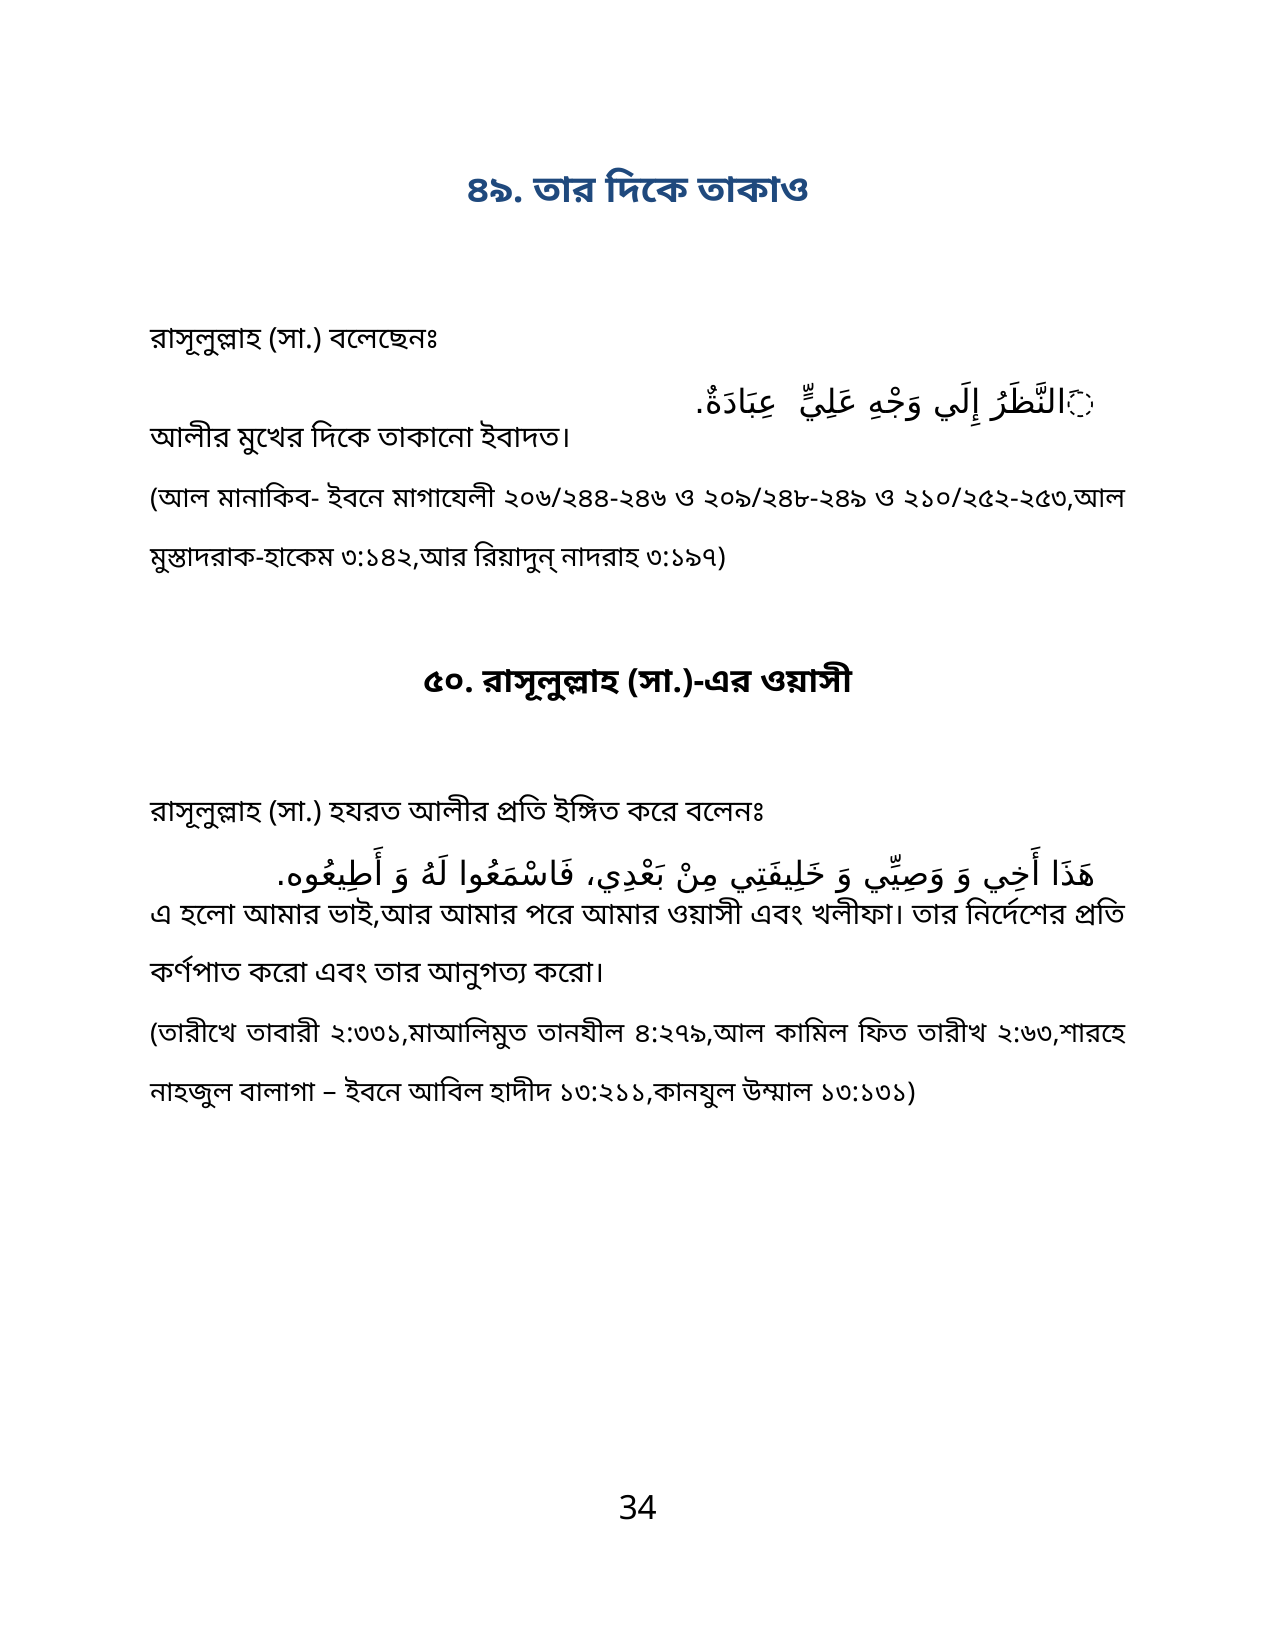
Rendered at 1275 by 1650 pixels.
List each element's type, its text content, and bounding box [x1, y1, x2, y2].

text এ হলো আমার ভাই,আর আমার পরে আমার ওয়াসী এবং খলীফা। তার নির্দেশের প্রতি কর্ণপাত করো এবং তার আনুগত্য করো। [150, 893, 1125, 994]
text (তারীখে তাবারী ২:৩৩১,মাআলিমুত তানযীল ৪:২৭৯,আল কামিল ফিত তারীখ ২:৬৩,শারহে নাহজুল বালাগা – ইবনে আবিল হাদীদ ১৩:২১১,কানযুল উম্মাল ১৩:১৩১) [150, 1013, 1125, 1112]
text هَذَا أَخِي وَ وَصِيِّي وَ خَلِيفَتِي مِنْ بَعْدِي، فَاسْمَعُوا لَهُ وَ أَطِيعُوه. [150, 854, 1125, 893]
text আলীর মুখের দিকে তাকানো ইবাদত। [150, 421, 1125, 459]
text রাসূলুল্লাহ (সা.) হযরত আলীর প্রতি ইঙ্গিত করে বলেনঃ [150, 790, 1125, 833]
text (আল মানাকিব- ইবনে মাগাযেলী ২০৬/২৪৪-২৪৬ ও ২০৯/২৪৮-২৪৯ ও ২১০/২৫২-২৫৩,আল মুস্তাদরাক-হাকেম ৩:১৪২,আর রিয়াদুন্ নাদরাহ ৩:১৯৭) [150, 479, 1125, 577]
text َالنَّظَرُ إِلَي وَجْهِ عَلِيٍّ عِبَادَةٌ. [150, 382, 1125, 421]
text রাসূলুল্লাহ (সা.) বলেছেনঃ [150, 318, 1125, 361]
text ৫০. রাসূলুল্লাহ (সা.)-এর ওয়াসী [150, 657, 1125, 706]
subtitle ৪৯. তার দিকে তাকাও [150, 162, 1125, 218]
